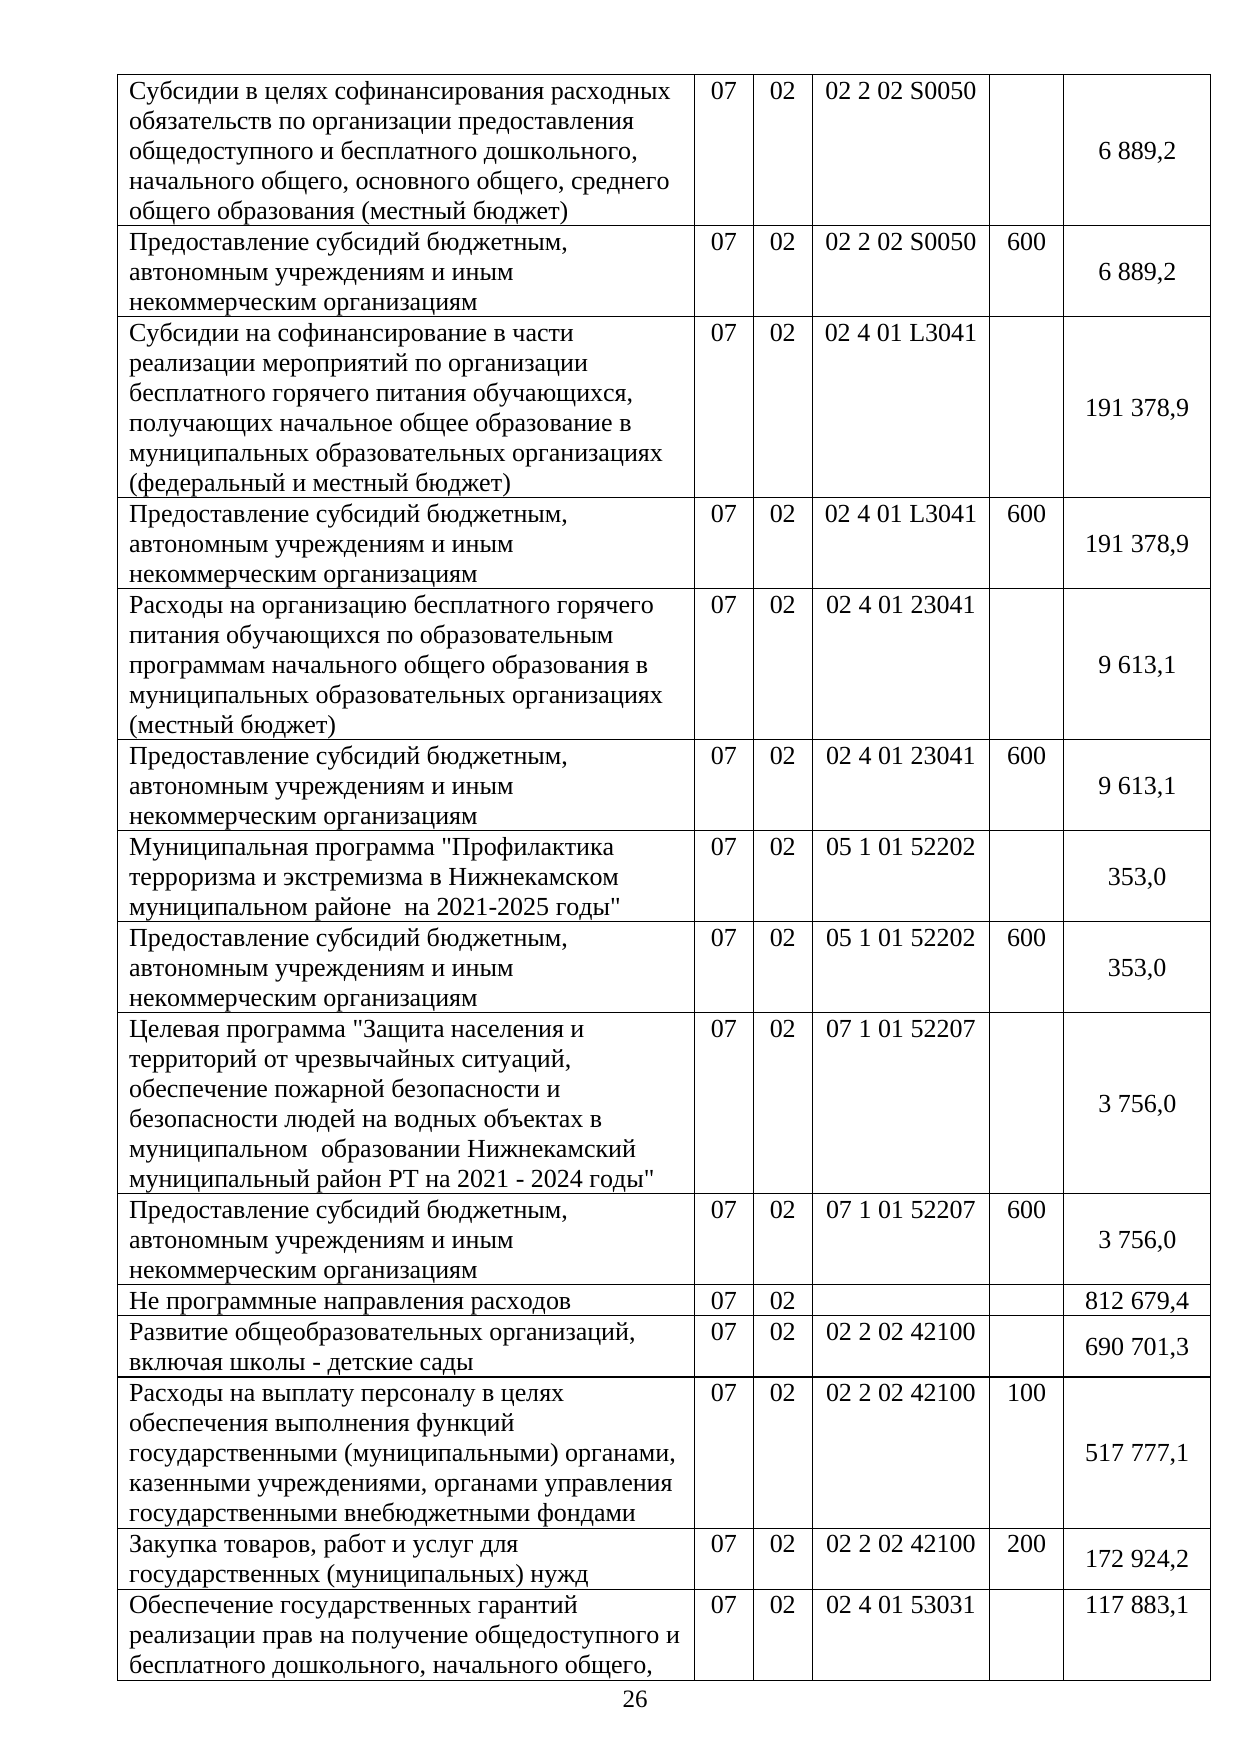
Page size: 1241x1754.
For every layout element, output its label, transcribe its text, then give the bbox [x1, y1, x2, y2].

table_cell 690 701,3 [1064, 1316, 1210, 1376]
table_cell 02 [754, 1316, 812, 1376]
table_cell 02 [754, 1194, 812, 1284]
table_cell Не программные направления расходов [118, 1285, 694, 1315]
table_cell 02 [754, 1590, 812, 1679]
table_cell [813, 1285, 989, 1315]
table_cell 07 [695, 498, 753, 588]
table_cell 07 [695, 589, 753, 739]
table_cell 02 [754, 1285, 812, 1315]
table_cell 07 [695, 1013, 753, 1193]
table_cell 200 [990, 1529, 1063, 1588]
table_cell 117 883,1 [1064, 1590, 1210, 1679]
table_cell [990, 317, 1063, 497]
table_cell 6 889,2 [1064, 75, 1210, 225]
table_cell 02 2 02 S0050 [813, 75, 989, 225]
table_cell 07 1 01 52207 [813, 1194, 989, 1284]
table_cell 07 [695, 75, 753, 225]
table_cell 02 [754, 740, 812, 830]
table_cell 07 [695, 1194, 753, 1284]
table_cell 07 1 01 52207 [813, 1013, 989, 1193]
table_cell Муниципальная программа "Профилактика терроризма и экстремизма в Нижнекамском муниципальном районе на 2021-2025 годы" [118, 831, 694, 921]
table_cell Расходы на организацию бесплатного горячего питания обучающихся по образовательным программам начального общего образования в муниципальных образовательных организациях (местный бюджет) [118, 589, 694, 739]
table_cell 172 924,2 [1064, 1529, 1210, 1588]
table_cell 02 [754, 589, 812, 739]
table_cell Развитие общеобразовательных организаций, включая школы - детские сады [118, 1316, 694, 1376]
table_cell 07 [695, 1378, 753, 1527]
table_cell 517 777,1 [1064, 1378, 1210, 1527]
table_cell 02 [754, 922, 812, 1012]
table_cell Субсидии в целях софинансирования расходных обязательств по организации предоставления общедоступного и бесплатного дошкольного, начального общего, основного общего, среднего общего образования (местный бюджет) [118, 75, 694, 225]
table_cell Предоставление субсидий бюджетным, автономным учреждениям и иным некоммерческим организациям [118, 922, 694, 1012]
table_cell 02 4 01 L3041 [813, 498, 989, 588]
table_cell 3 756,0 [1064, 1194, 1210, 1284]
table_cell [990, 1285, 1063, 1315]
table_cell 02 2 02 42100 [813, 1378, 989, 1527]
table_cell 07 [695, 317, 753, 497]
table_cell 02 [754, 317, 812, 497]
table_cell 02 4 01 L3041 [813, 317, 989, 497]
table_cell 02 2 02 42100 [813, 1316, 989, 1376]
table_cell [990, 75, 1063, 225]
table_cell 07 [695, 1590, 753, 1679]
table_cell 812 679,4 [1064, 1285, 1210, 1315]
table_cell [990, 1316, 1063, 1376]
table_cell Предоставление субсидий бюджетным, автономным учреждениям и иным некоммерческим организациям [118, 498, 694, 588]
table_cell 07 [695, 831, 753, 921]
table_cell [990, 1590, 1063, 1679]
table_cell 05 1 01 52202 [813, 831, 989, 921]
table_cell 07 [695, 922, 753, 1012]
table_cell [990, 1013, 1063, 1193]
table_cell 353,0 [1064, 922, 1210, 1012]
table_cell Закупка товаров, работ и услуг для государственных (муниципальных) нужд [118, 1529, 694, 1588]
table_cell 02 4 01 53031 [813, 1590, 989, 1679]
table_cell 191 378,9 [1064, 317, 1210, 497]
table_cell 600 [990, 226, 1063, 316]
table_cell 9 613,1 [1064, 589, 1210, 739]
table_cell 600 [990, 498, 1063, 588]
table_cell Предоставление субсидий бюджетным, автономным учреждениям и иным некоммерческим организациям [118, 740, 694, 830]
table_cell [990, 589, 1063, 739]
table_cell 07 [695, 740, 753, 830]
table_cell 600 [990, 922, 1063, 1012]
table_cell 02 [754, 75, 812, 225]
table_cell 9 613,1 [1064, 740, 1210, 830]
table_cell 100 [990, 1378, 1063, 1527]
table_cell 07 [695, 1285, 753, 1315]
table_cell Предоставление субсидий бюджетным, автономным учреждениям и иным некоммерческим организациям [118, 226, 694, 316]
table_cell 07 [695, 1316, 753, 1376]
table_cell Расходы на выплату персоналу в целях обеспечения выполнения функций государственными (муниципальными) органами, казенными учреждениями, органами управления государственными внебюджетными фондами [118, 1378, 694, 1527]
table_cell 02 4 01 23041 [813, 589, 989, 739]
table_cell 02 [754, 498, 812, 588]
table_cell [990, 831, 1063, 921]
table_cell 3 756,0 [1064, 1013, 1210, 1193]
table_cell 600 [990, 1194, 1063, 1284]
table_cell 02 4 01 23041 [813, 740, 989, 830]
table_cell 05 1 01 52202 [813, 922, 989, 1012]
table_cell Целевая программа "Защита населения и территорий от чрезвычайных ситуаций, обеспечение пожарной безопасности и безопасности людей на водных объектах в муниципальном образовании Нижнекамский муниципальный район РТ на 2021 - 2024 годы" [118, 1013, 694, 1193]
table_cell 600 [990, 740, 1063, 830]
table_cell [118, 1590, 694, 1679]
table_cell 07 [695, 226, 753, 316]
table_cell 02 2 02 S0050 [813, 226, 989, 316]
table_cell 02 [754, 831, 812, 921]
table_cell 07 [695, 1529, 753, 1588]
table_cell 02 [754, 226, 812, 316]
table_cell Предоставление субсидий бюджетным, автономным учреждениям и иным некоммерческим организациям [118, 1194, 694, 1284]
table_cell 02 2 02 42100 [813, 1529, 989, 1588]
table_cell 353,0 [1064, 831, 1210, 921]
table_cell 191 378,9 [1064, 498, 1210, 588]
table_cell Субсидии на софинансирование в части реализации мероприятий по организации бесплатного горячего питания обучающихся, получающих начальное общее образование в муниципальных образовательных организациях (федеральный и местный бюджет) [118, 317, 694, 497]
table_cell 6 889,2 [1064, 226, 1210, 316]
table_cell 02 [754, 1013, 812, 1193]
table_cell 02 [754, 1529, 812, 1588]
table_cell 02 [754, 1378, 812, 1527]
